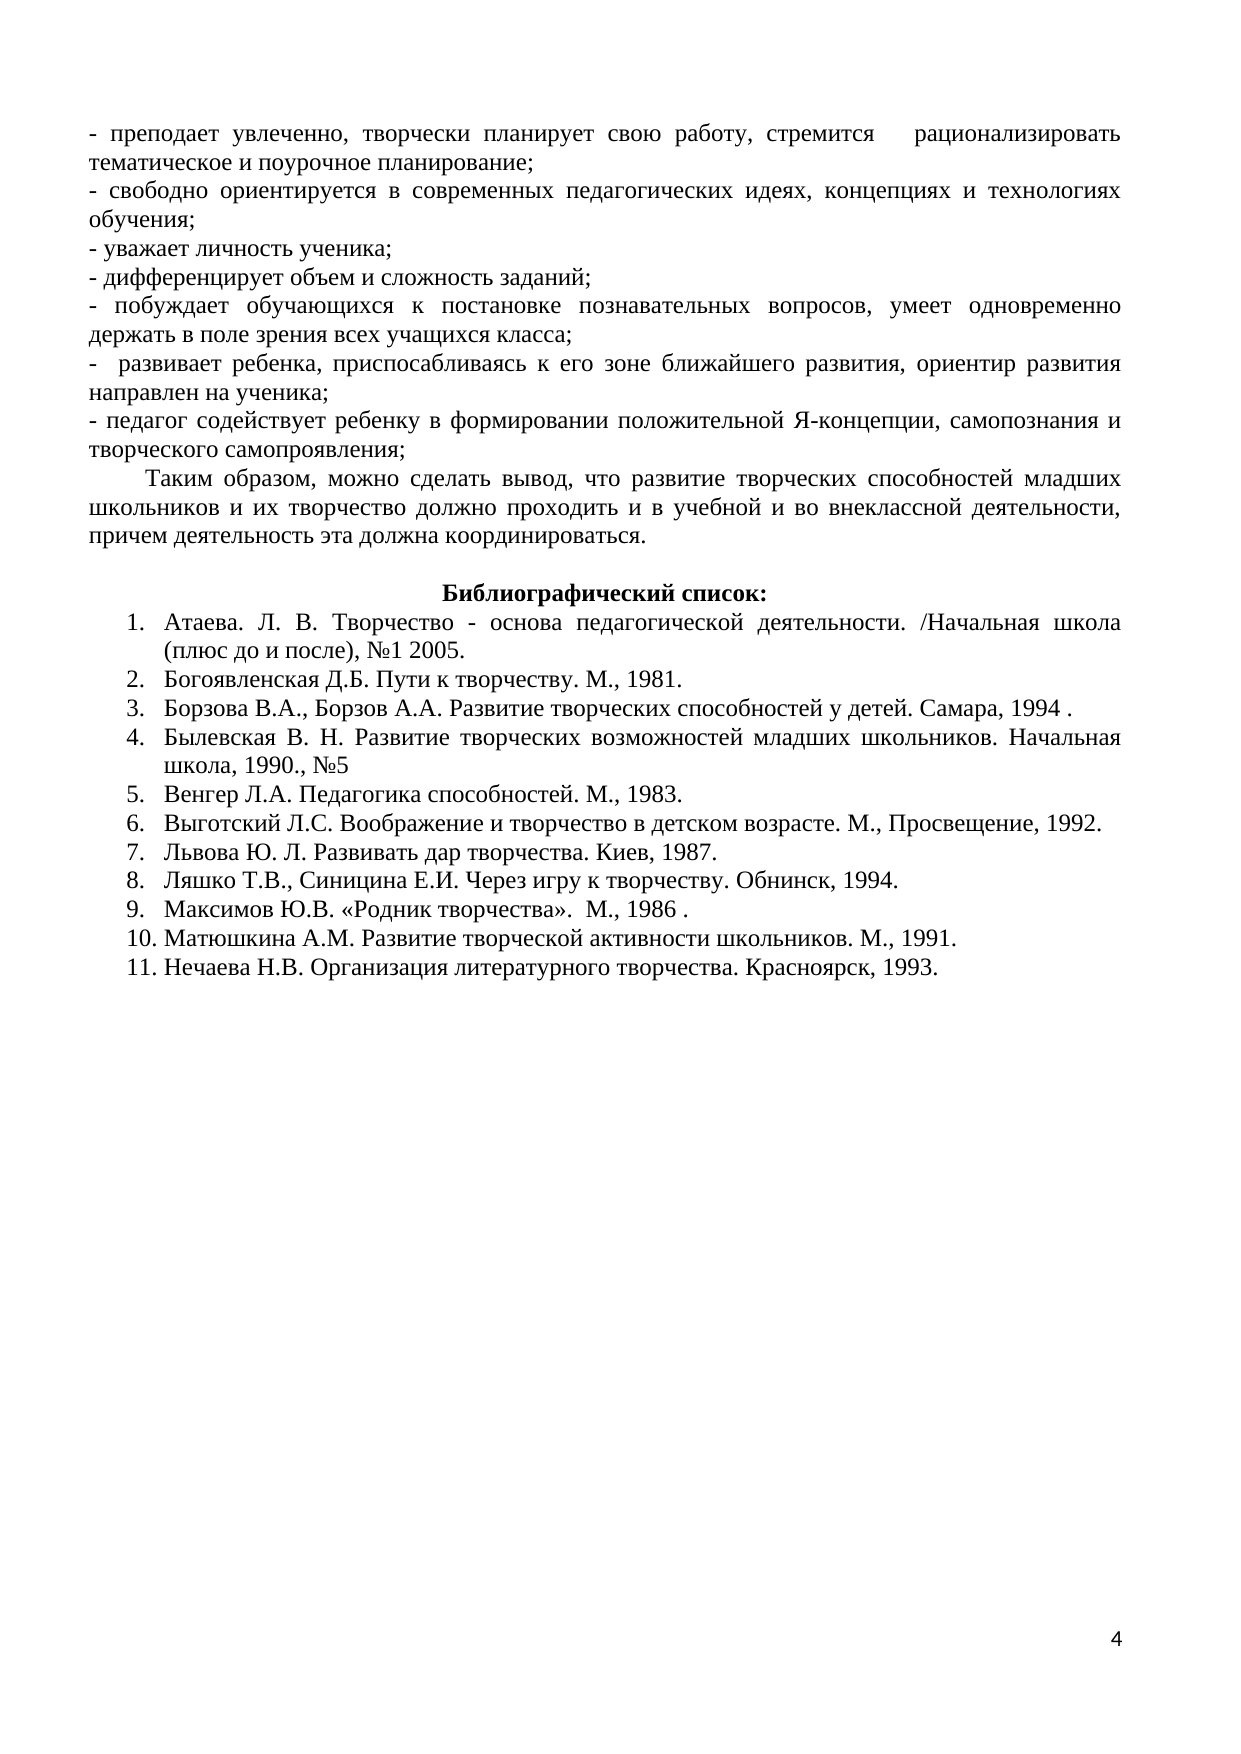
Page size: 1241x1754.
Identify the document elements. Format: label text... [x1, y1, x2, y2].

text - педагог содействует ребенку в формировании положительной Я-концепции, самопознания и творческого самопроявления; [89, 406, 1122, 463]
text - побуждает обучающихся к постановке познавательных вопросов, умеет одновременно держать в поле зрения всех учащихся класса; [89, 291, 1122, 348]
list Атаева. Л. В. Творчество - основа педагогической деятельности. /Начальная школа (плюс до и после), №1 2005. [126, 607, 1122, 664]
list Максимов Ю.В. «Родник творчества». М., 1986 . [126, 894, 1122, 923]
list Матюшкина А.М. Развитие творческой активности школьников. М., 1991. [126, 923, 1122, 952]
text - уважает личность ученика; [89, 233, 1122, 262]
text - преподает увлеченно, творчески планирует свою работу, стремится рационализировать тематическое и поурочное планирование; [89, 118, 1122, 176]
text - дифференцирует объем и сложность заданий; [89, 262, 1122, 291]
text Библиографический список: [89, 578, 1121, 607]
list Борзова В.А., Борзов А.А. Развитие творческих способностей у детей. Самара, 1994 . [126, 693, 1122, 722]
text - развивает ребенка, приспосабливаясь к его зоне ближайшего развития, ориентир развития направлен на ученика; [89, 348, 1122, 406]
list Ляшко Т.В., Синицина Е.И. Через игру к творчеству. Обнинск, 1994. [126, 866, 1122, 894]
list Венгер Л.А. Педагогика способностей. М., 1983. [126, 779, 1122, 808]
list Львова Ю. Л. Развивать дар творчества. Киев, 1987. [126, 837, 1122, 866]
text Таким образом, можно сделать вывод, что развитие творческих способностей младших школьников и их творчество должно проходить и в учебной и во внеклассной деятельности, причем деятельность эта должна координироваться. [89, 463, 1122, 549]
list Богоявленская Д.Б. Пути к творчеству. М., 1981. [126, 664, 1122, 693]
list Былевская В. Н. Развитие творческих возможностей младших школьников. Начальная школа, 1990., №5 [126, 722, 1122, 779]
text - свободно ориентируется в современных педагогических идеях, концепциях и технологиях обучения; [89, 176, 1122, 233]
list Нечаева Н.В. Организация литературного творчества. Красноярск, 1993. [126, 952, 1122, 981]
list Выготский Л.С. Воображение и творчество в детском возрасте. М., Просвещение, 1992. [126, 808, 1122, 837]
